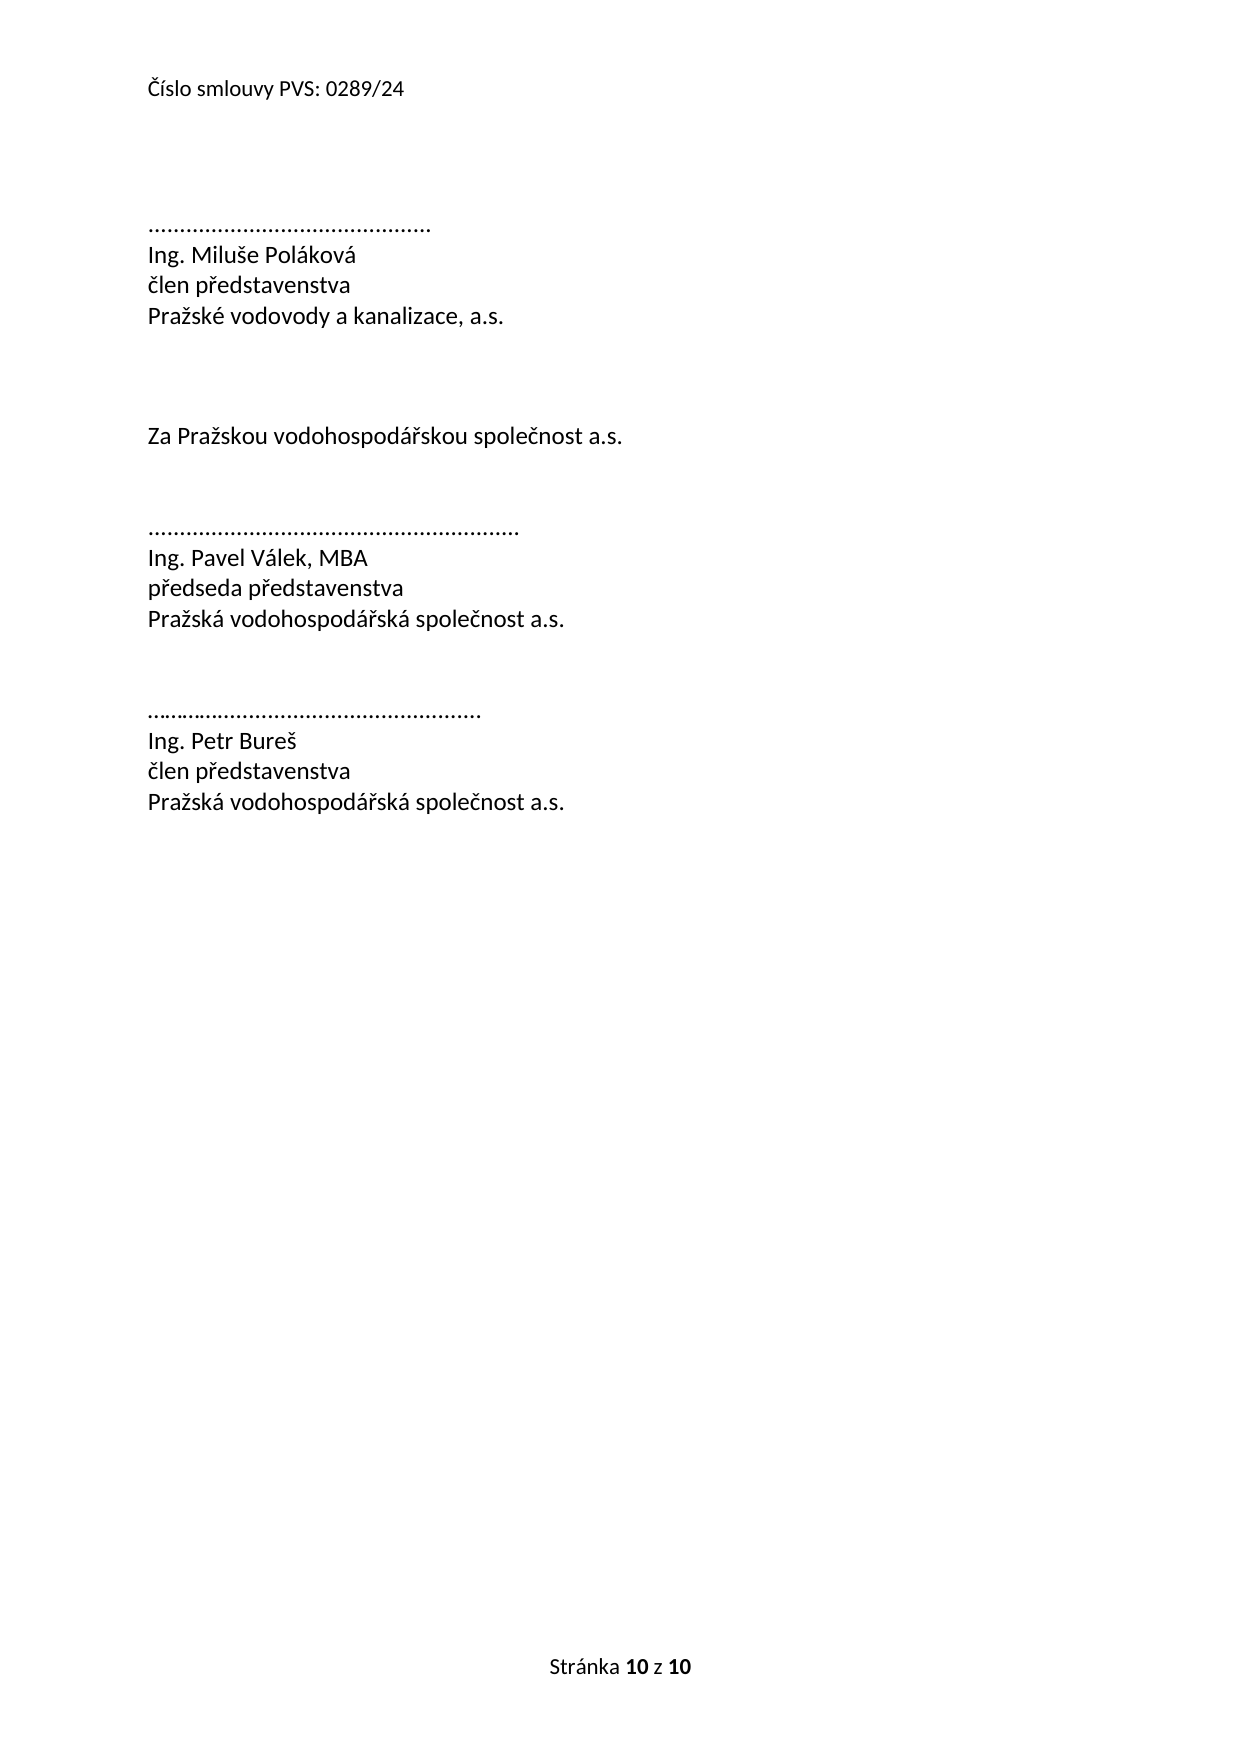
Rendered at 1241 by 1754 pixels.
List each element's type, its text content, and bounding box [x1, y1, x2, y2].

text ............................................. [148, 209, 1093, 239]
text předseda představenstva [148, 572, 1093, 603]
text Ing. Pavel Válek, MBA [148, 542, 1093, 572]
text ………….......................................... [148, 694, 1093, 725]
text Za Pražskou vodohospodářskou společnost a.s. [148, 420, 1093, 450]
text člen představenstva [148, 756, 1093, 786]
text Pražské vodovody a kanalizace, a.s. [148, 300, 1093, 331]
text Pražská vodohospodářská společnost a.s. [148, 603, 1093, 633]
text Pražská vodohospodářská společnost a.s. [148, 786, 1093, 817]
text Ing. Miluše Poláková [148, 239, 1093, 270]
text člen představenstva [148, 270, 1093, 300]
text Ing. Petr Bureš [148, 725, 1093, 756]
text ........................................................... [148, 511, 1093, 542]
